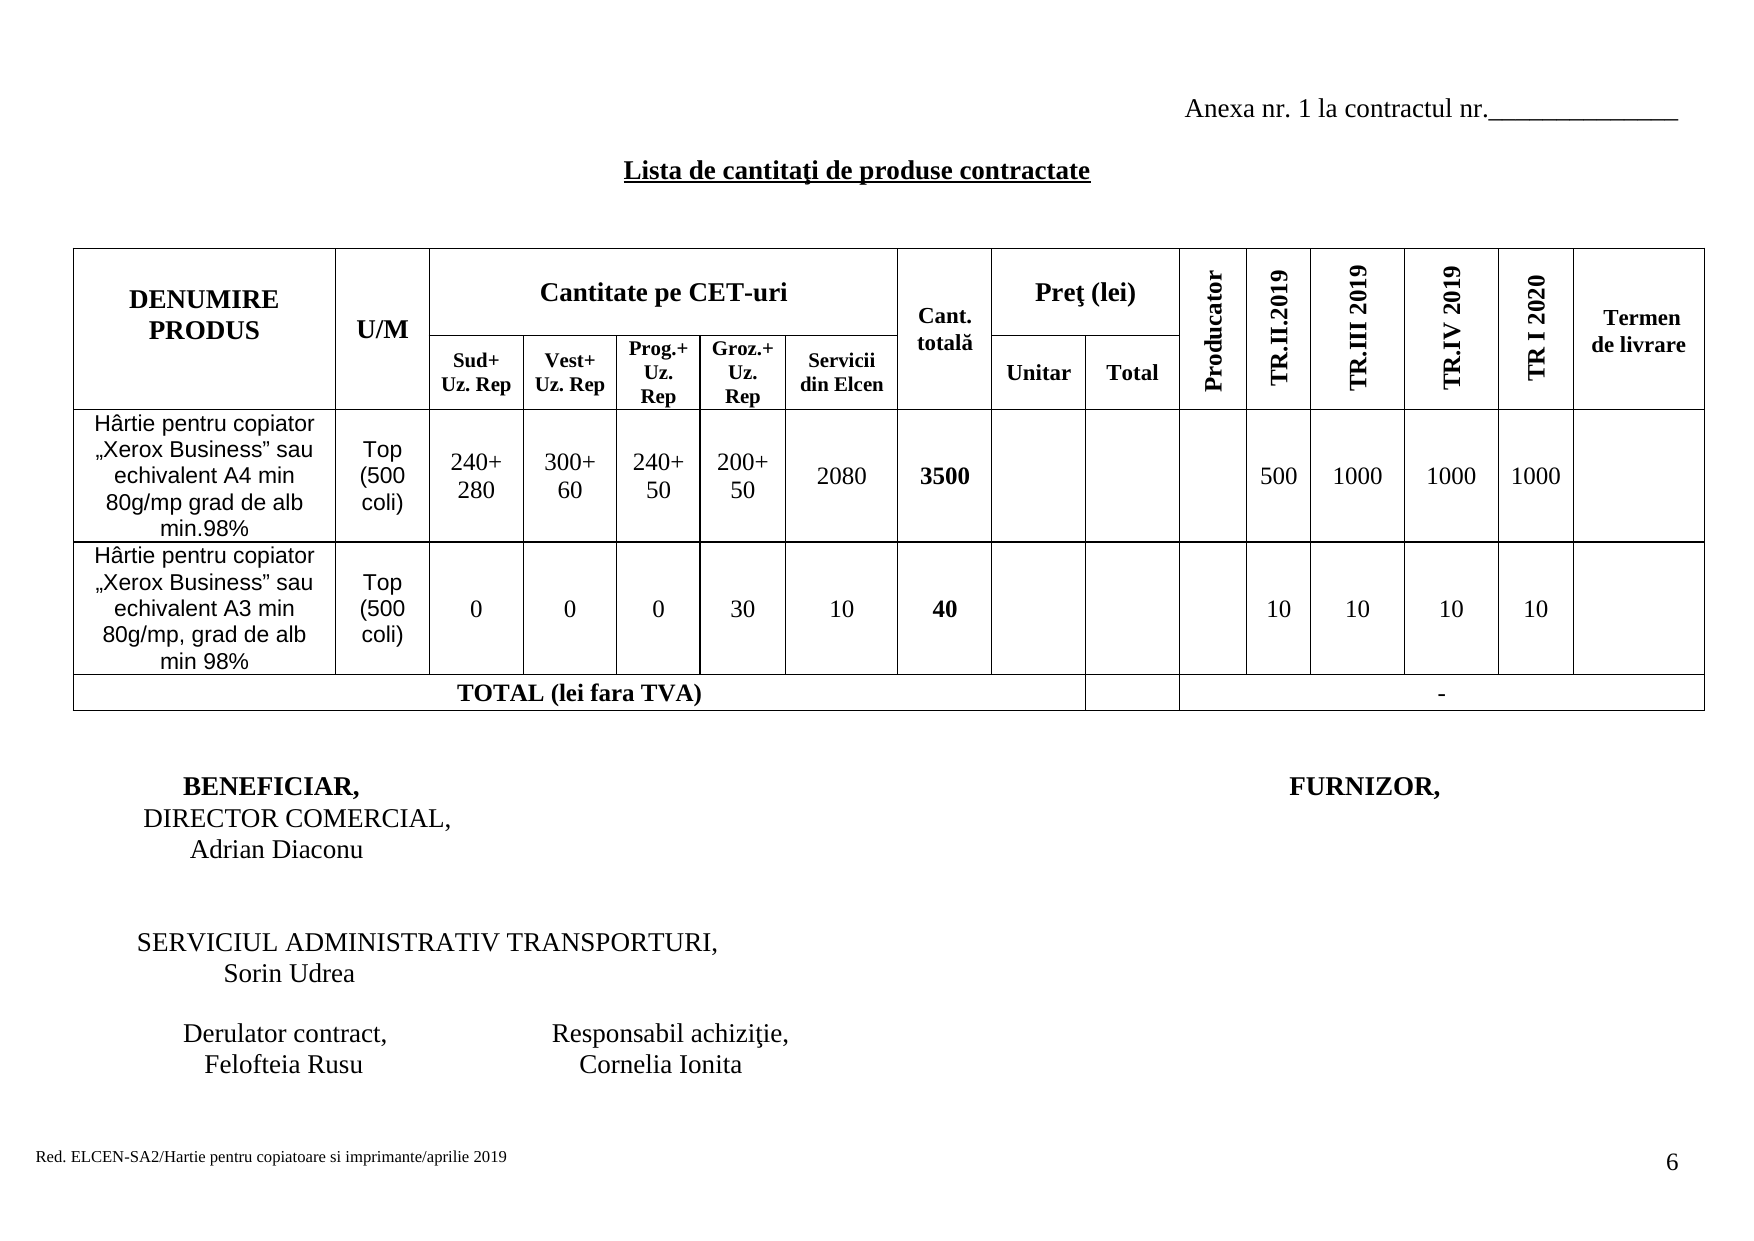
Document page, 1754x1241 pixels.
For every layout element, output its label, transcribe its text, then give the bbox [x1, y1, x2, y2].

table_cell Top (500 coli) [336, 543, 429, 674]
table_cell Hârtie pentru copiator „Xerox Business” sau echivalent A4 min 80g/mp grad de alb min.98% [74, 410, 335, 541]
table_cell [1086, 543, 1179, 674]
table_cell 2080 [786, 410, 897, 541]
table_cell Prog.+ Uz. Rep [617, 336, 699, 408]
table_cell [1180, 410, 1246, 541]
table_cell [1180, 543, 1246, 674]
table_cell 200+ 50 [701, 410, 785, 541]
table_cell [1574, 543, 1704, 674]
table_header TR.II.2019 [1247, 249, 1310, 408]
text DIRECTOR COMERCIAL, [35, 802, 1678, 833]
table_cell - [1180, 675, 1704, 709]
table_header DENUMIRE PRODUS [74, 249, 335, 408]
table_cell [1086, 410, 1179, 541]
table_cell 1000 [1405, 410, 1498, 541]
table_cell 0 [524, 543, 616, 674]
table_cell 0 [430, 543, 523, 674]
table_cell 1000 [1311, 410, 1404, 541]
table_cell Vest+ Uz. Rep [524, 336, 616, 408]
text Lista de cantitaţi de produse contractate [35, 154, 1678, 185]
table_cell TOTAL (lei fara TVA) [74, 675, 1085, 709]
text Adrian Diaconu [35, 833, 1678, 864]
table_cell 10 [1247, 543, 1310, 674]
text Felofteia Rusu Cornelia Ionita [35, 1048, 1678, 1079]
table_cell Unitar [992, 336, 1085, 408]
table_header TR.IV 2019 [1405, 249, 1498, 408]
table_cell 40 [898, 543, 991, 674]
table_cell 500 [1247, 410, 1310, 541]
table_cell Hârtie pentru copiator „Xerox Business” sau echivalent A3 min 80g/mp, grad de alb min 98% [74, 543, 335, 674]
table_cell [1086, 675, 1179, 709]
table_cell Groz.+ Uz. Rep [701, 336, 785, 408]
text Derulator contract, Responsabil achiziţie, [35, 1017, 1678, 1048]
table_cell 0 [617, 543, 699, 674]
table_cell 240+ 50 [617, 410, 699, 541]
table_cell 10 [786, 543, 897, 674]
table_cell 300+ 60 [524, 410, 616, 541]
table_cell 3500 [898, 410, 991, 541]
table_cell [992, 543, 1085, 674]
table_cell [992, 410, 1085, 541]
text SERVICIUL ADMINISTRATIV TRANSPORTURI, [35, 926, 1678, 957]
table_header Producator [1180, 249, 1246, 408]
table_header U/M [336, 249, 429, 408]
table_header TR.III 2019 [1311, 249, 1404, 408]
table_cell 10 [1311, 543, 1404, 674]
table_cell Servicii din Elcen [786, 336, 897, 408]
table_cell Total [1086, 336, 1179, 408]
text Sorin Udrea [35, 957, 1678, 988]
text Anexa nr. 1 la contractul nr.______________ [35, 92, 1678, 123]
text BENEFICIAR, FURNIZOR, [109, 771, 1678, 802]
table_cell 1000 [1499, 410, 1573, 541]
table_cell Top (500 coli) [336, 410, 429, 541]
table_cell [1574, 410, 1704, 541]
table_header Termen de livrare [1574, 249, 1704, 408]
table_cell 10 [1499, 543, 1573, 674]
table_cell 10 [1405, 543, 1498, 674]
table_cell 240+ 280 [430, 410, 523, 541]
table_header Cantitate pe CET-uri [430, 249, 897, 335]
table_header TR I 2020 [1499, 249, 1573, 408]
table_header Preţ (lei) [992, 249, 1179, 335]
table_cell 30 [701, 543, 785, 674]
table_cell Sud+ Uz. Rep [430, 336, 523, 408]
table_header Cant. totală [898, 249, 991, 408]
